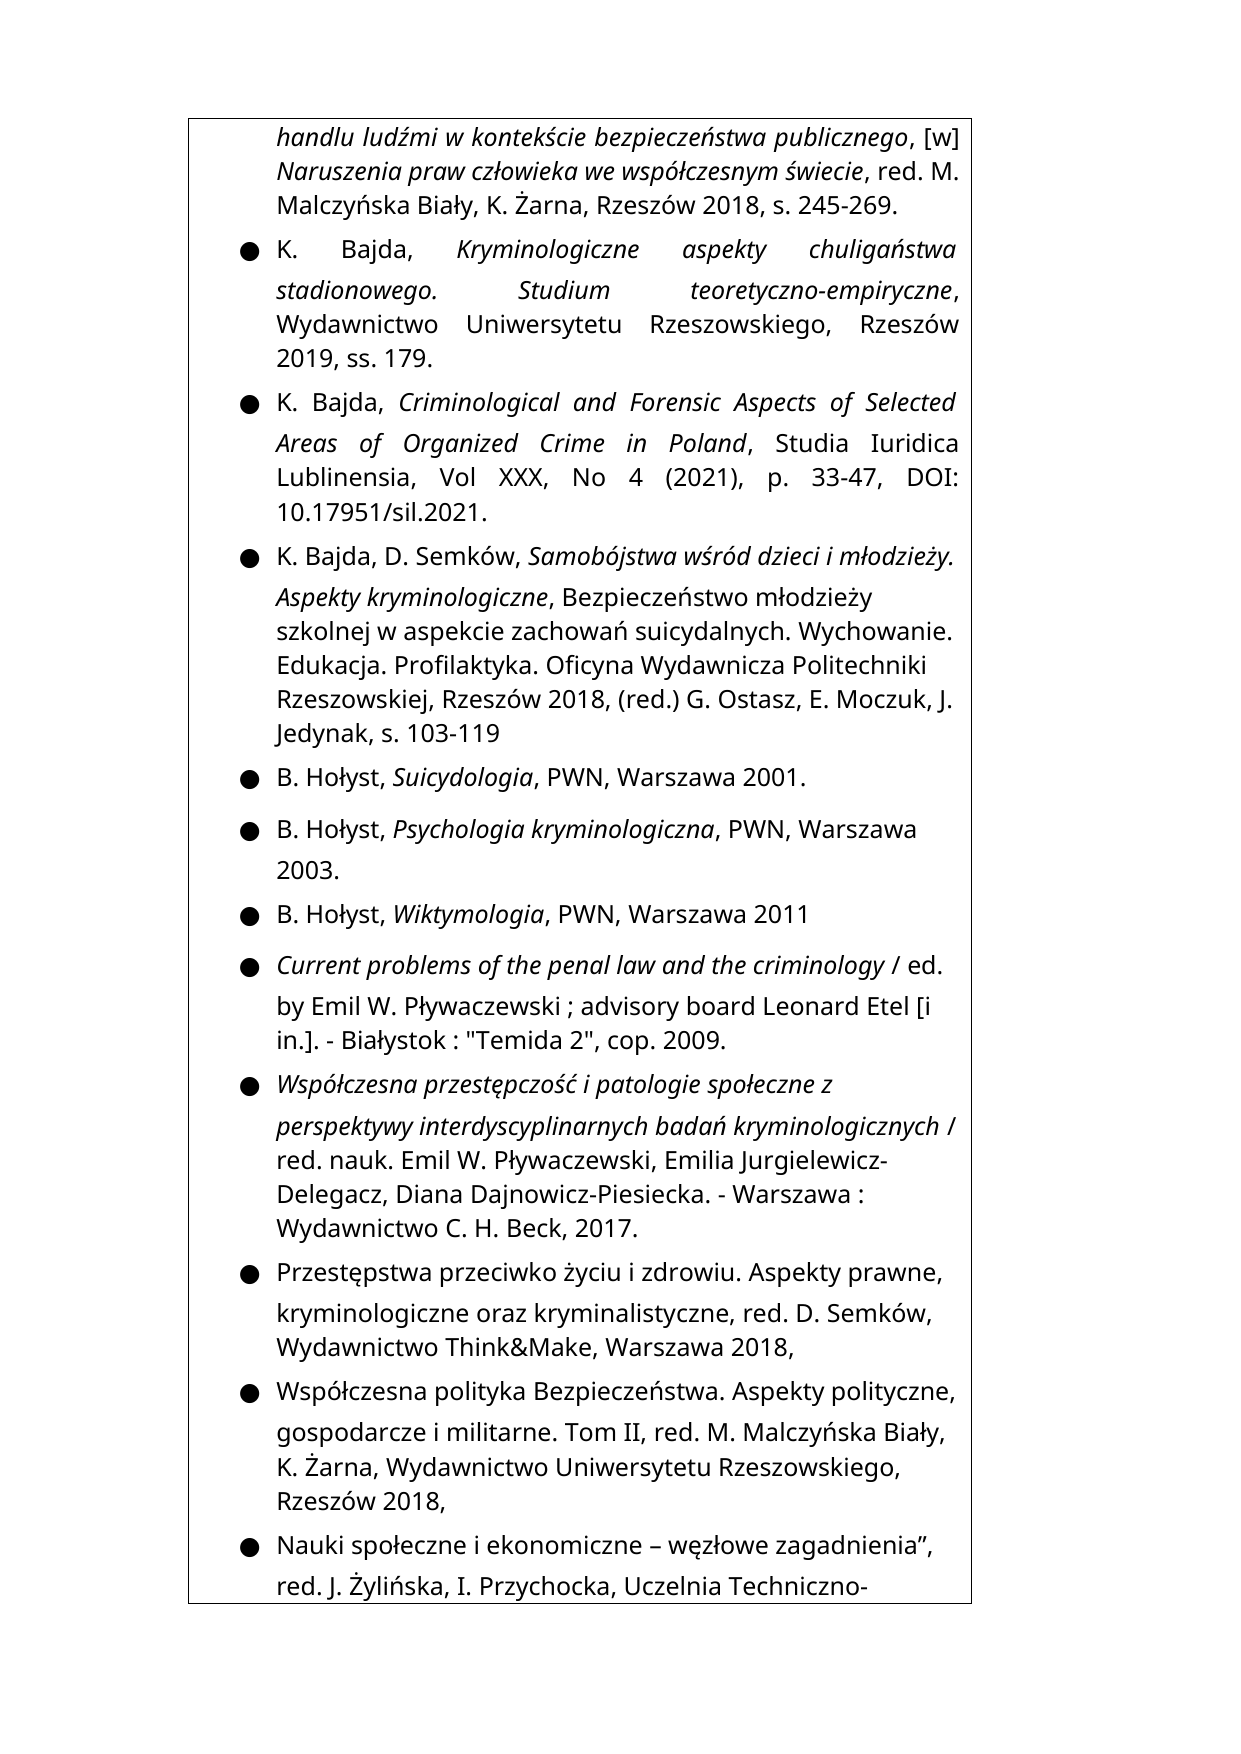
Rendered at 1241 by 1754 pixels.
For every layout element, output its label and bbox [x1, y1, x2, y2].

table_cell [189, 119, 971, 1603]
